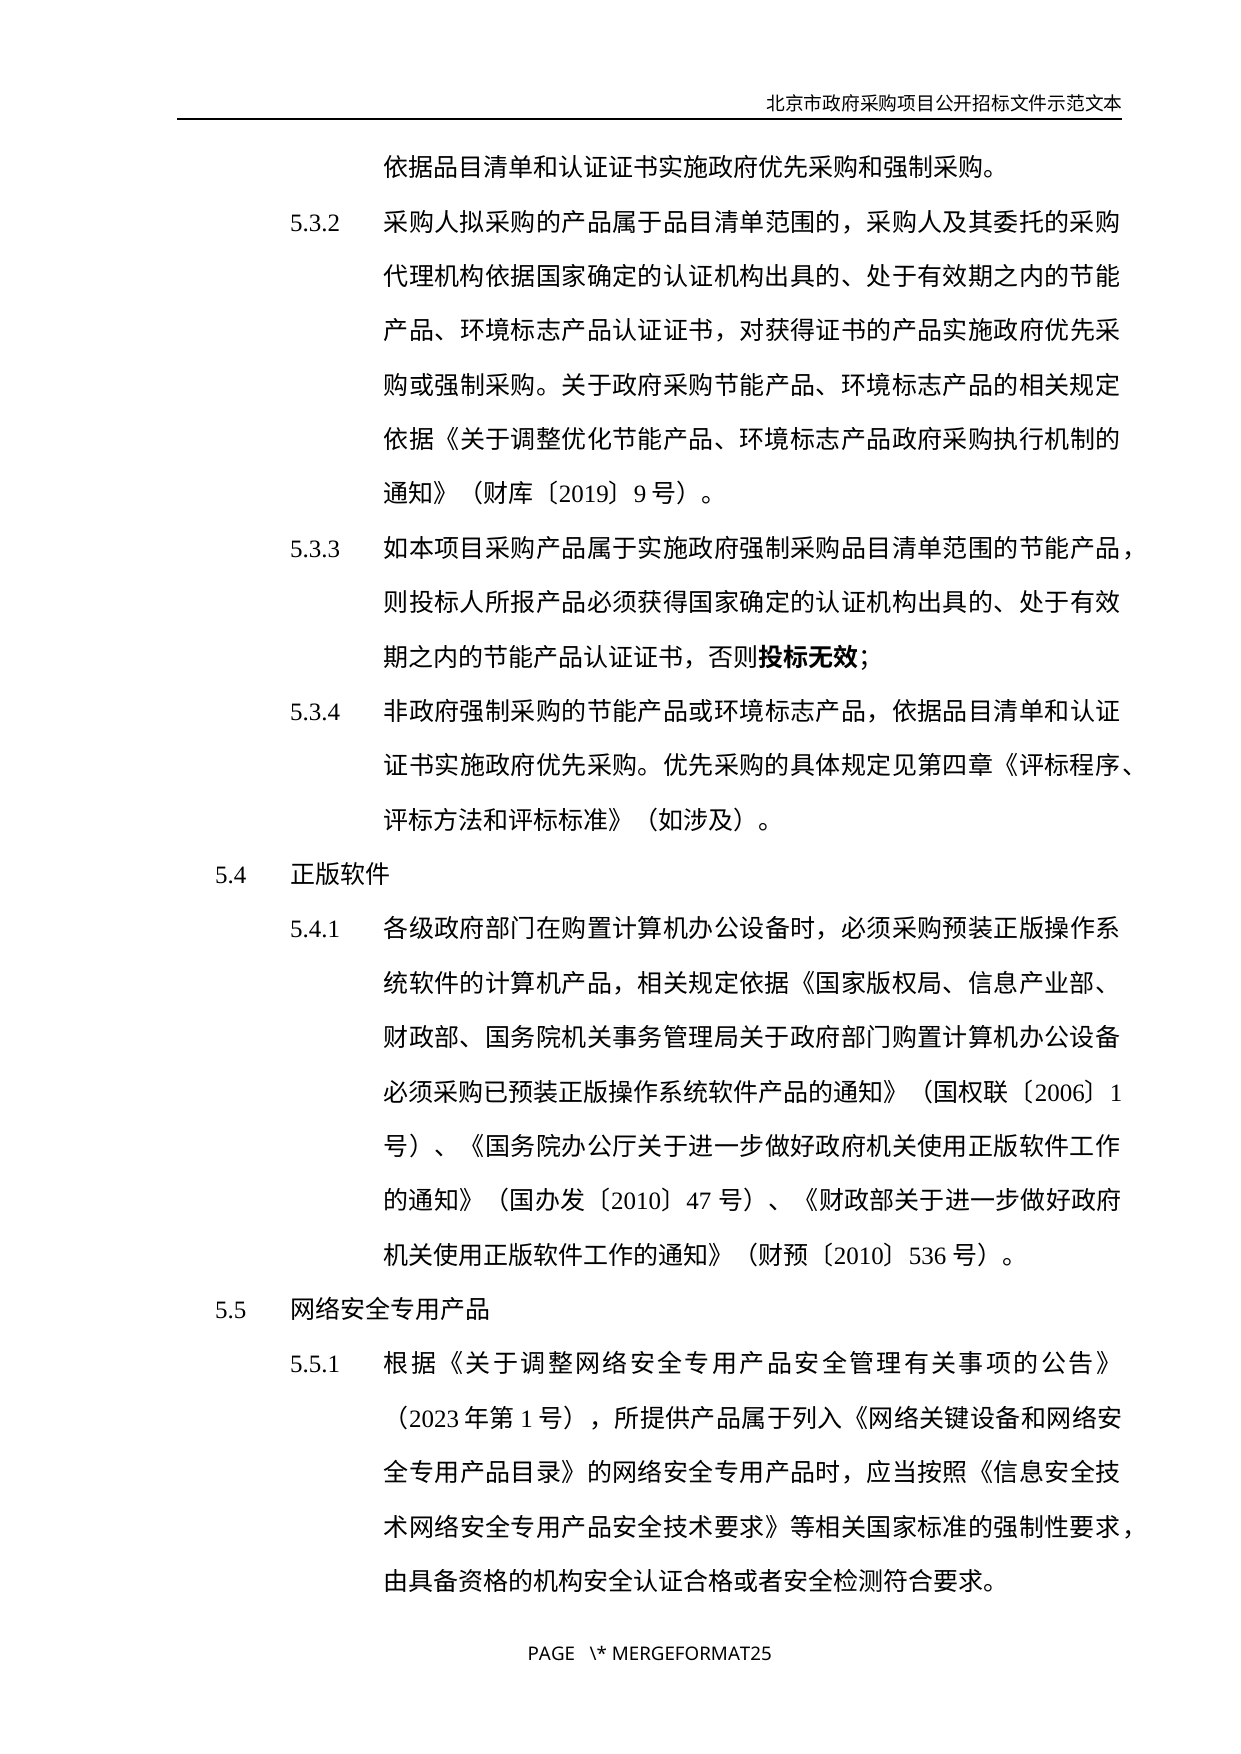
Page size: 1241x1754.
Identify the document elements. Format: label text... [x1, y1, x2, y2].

list 各级政府部门在购置计算机办公设备时，必须采购预装正版操作系统软件的计算机产品，相关规定依据《国家版权局、信息产业部、财政部、国务院机关事务管理局关于政府部门购置计算机办公设备必须采购已预装正版操作系统软件产品的通知》（国权联〔2006〕1 号）、《国务院办公厅关于进一步做好政府机关使用正版软件工作的通知》（国办发〔2010〕47 号）、《财政部关于进一步做好政府机关使用正版软件工作的通知》（财预〔2010〕536 号）。 [290, 909, 1122, 1271]
list 网络安全专用产品 [215, 1289, 1122, 1326]
list 非政府强制采购的节能产品或环境标志产品，依据品目清单和认证证书实施政府优先采购。优先采购的具体规定见第四章《评标程序、评标方法和评标标准》（如涉及）。 [290, 691, 1122, 836]
list 采购人拟采购的产品属于品目清单范围的，采购人及其委托的采购代理机构依据国家确定的认证机构出具的、处于有效期之内的节能产品、环境标志产品认证证书，对获得证书的产品实施政府优先采购或强制采购。关于政府采购节能产品、环境标志产品的相关规定依据《关于调整优化节能产品、环境标志产品政府采购执行机制的通知》（财库〔2019〕9号）。 [290, 202, 1122, 510]
list 正版软件 [215, 854, 1122, 891]
list 根据《关于调整网络安全专用产品安全管理有关事项的公告》（2023年第1号），所提供产品属于列入《网络关键设备和网络安全专用产品目录》的网络安全专用产品时，应当按照《信息安全技术网络安全专用产品安全技术要求》等相关国家标准的强制性要求，由具备资格的机构安全认证合格或者安全检测符合要求。 [290, 1344, 1122, 1598]
list 如本项目采购产品属于实施政府强制采购品目清单范围的节能产品，则投标人所报产品必须获得国家确定的认证机构出具的、处于有效期之内的节能产品认证证书，否则投标无效； [290, 528, 1122, 673]
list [290, 148, 1122, 184]
